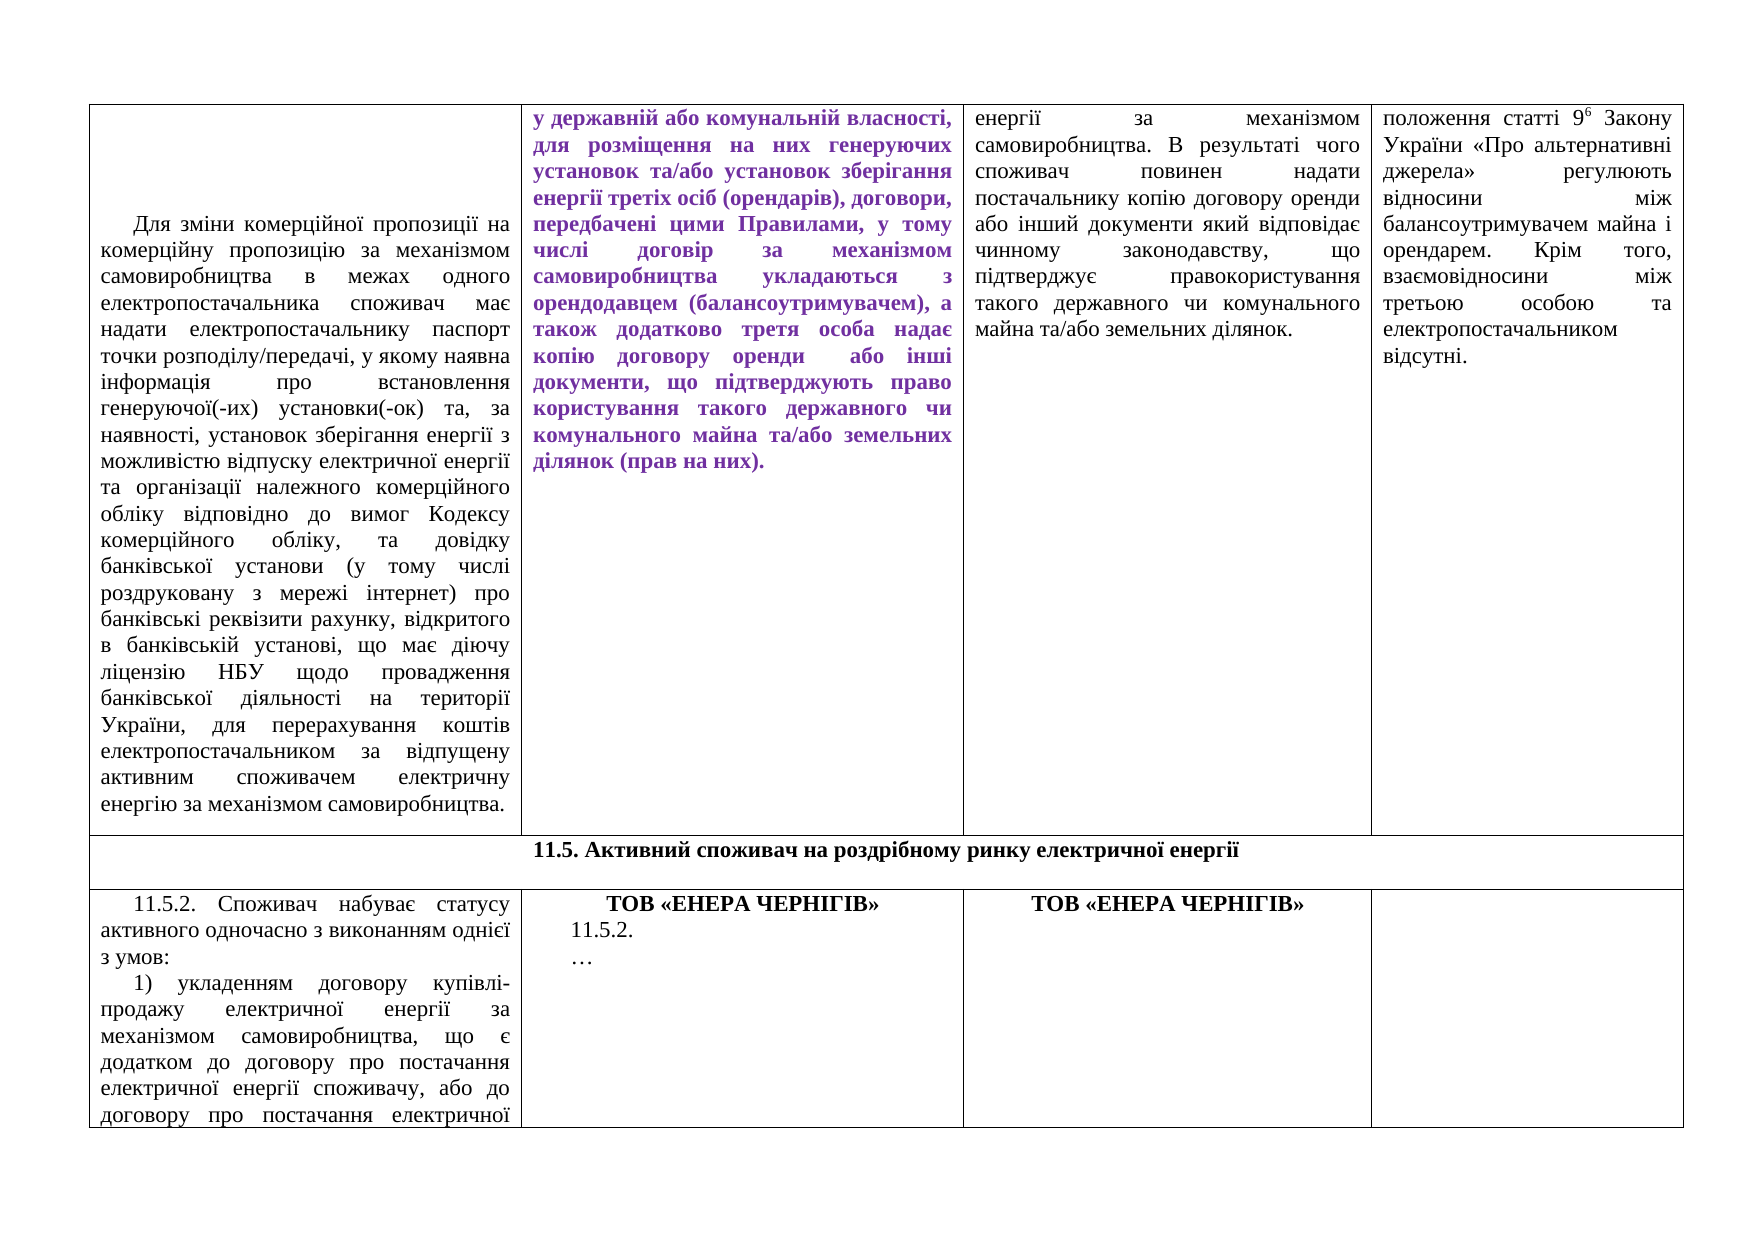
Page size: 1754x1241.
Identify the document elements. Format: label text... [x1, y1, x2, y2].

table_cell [1372, 105, 1683, 835]
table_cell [522, 890, 963, 1127]
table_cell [522, 105, 963, 835]
table_cell 11.5. Активний споживач на роздрібному ринку електричної енергії [90, 836, 1683, 889]
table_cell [964, 890, 1371, 1127]
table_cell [90, 890, 521, 1127]
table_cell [1372, 890, 1683, 1127]
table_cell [90, 105, 521, 835]
